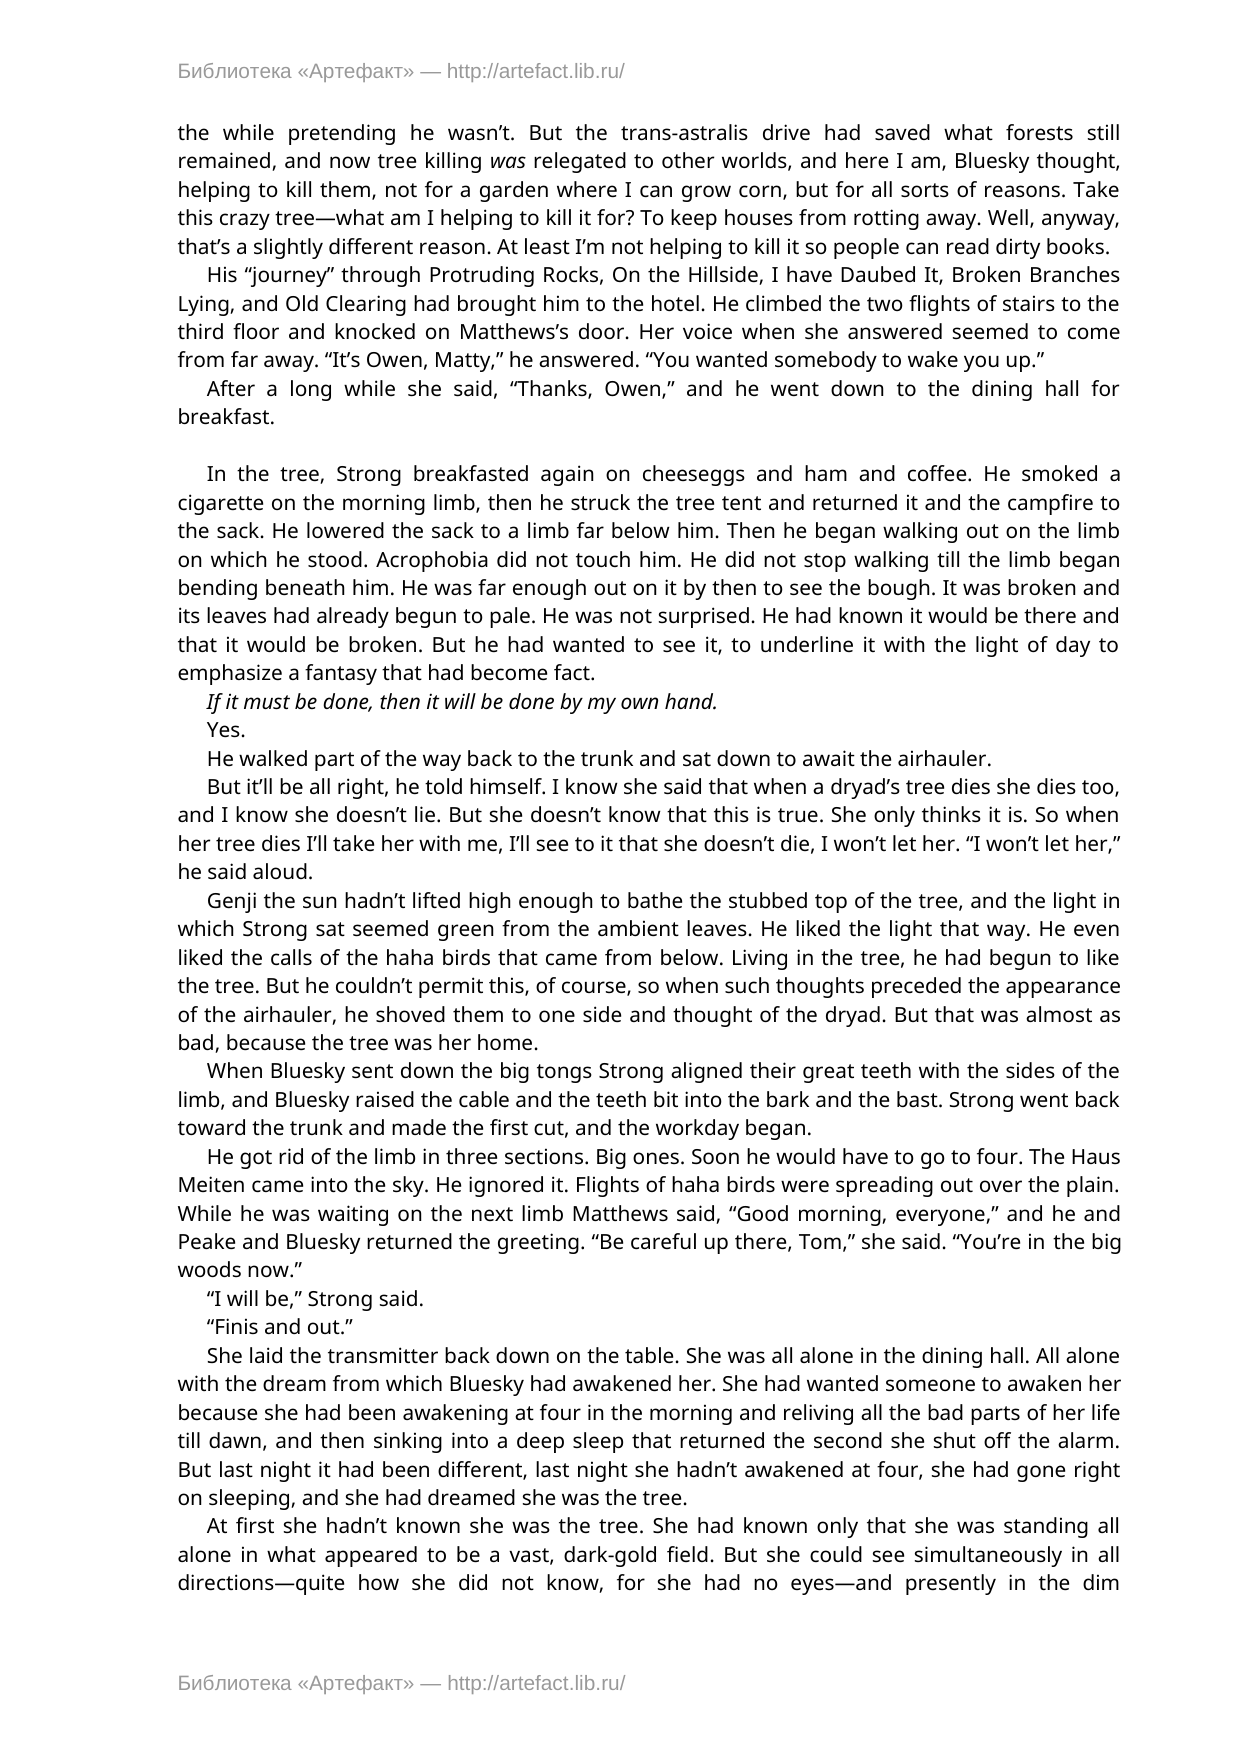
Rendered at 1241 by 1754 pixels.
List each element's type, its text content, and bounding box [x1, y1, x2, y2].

text If it must be done, then it will be done by my own hand. [177, 687, 1122, 715]
text His “journey” through Protruding Rocks, On the Hillside, I have Daubed It, Broken Branches Lying, and Old Clearing had brought him to the hotel. He climbed the two flights of stairs to the third floor and knocked on Matthews’s door. Her voice when she answered seemed to come from far away. “It’s Owen, Matty,” he answered. “You wanted somebody to wake you up.” [177, 260, 1122, 374]
text But it’ll be all right, he told himself. I know she said that when a dryad’s tree dies she dies too, and I know she doesn’t lie. But she doesn’t know that this is true. She only thinks it is. So when her tree dies I’ll take her with me, I’ll see to it that she doesn’t die, I won’t let her. “I won’t let her,” he said aloud. [177, 772, 1122, 886]
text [177, 118, 1122, 260]
text He walked part of the way back to the trunk and sat down to await the airhauler. [177, 744, 1122, 772]
text “I will be,” Strong said. [177, 1284, 1122, 1312]
text He got rid of the limb in three sections. Big ones. Soon he would have to go to four. The Haus Meiten came into the sky. He ignored it. Flights of haha birds were spreading out over the plain. While he was waiting on the next limb Matthews said, “Good morning, everyone,” and he and Peake and Bluesky returned the greeting. “Be careful up there, Tom,” she said. “You’re in the big woods now.” [177, 1142, 1122, 1284]
text Yes. [177, 715, 1122, 744]
text When Bluesky sent down the big tongs Strong aligned their great teeth with the sides of the limb, and Bluesky raised the cable and the teeth bit into the bark and the bast. Strong went back toward the trunk and made the first cut, and the workday began. [177, 1057, 1122, 1142]
text She laid the transmitter back down on the table. She was all alone in the dining hall. All alone with the dream from which Bluesky had awakened her. She had wanted someone to awaken her because she had been awakening at four in the morning and reliving all the bad parts of her life till dawn, and then sinking into a deep sleep that returned the second she shut off the alarm. But last night it had been different, last night she hadn’t awakened at four, she had gone right on sleeping, and she had dreamed she was the tree. [177, 1341, 1122, 1512]
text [177, 1512, 1122, 1597]
text “Finis and out.” [177, 1312, 1122, 1341]
text Genji the sun hadn’t lifted high enough to bathe the stubbed top of the tree, and the light in which Strong sat seemed green from the ambient leaves. He liked the light that way. He even liked the calls of the haha birds that came from below. Living in the tree, he had begun to like the tree. But he couldn’t permit this, of course, so when such thoughts preceded the appearance of the airhauler, he shoved them to one side and thought of the dryad. But that was almost as bad, because the tree was her home. [177, 886, 1122, 1057]
text After a long while she said, “Thanks, Owen,” and he went down to the dining hall for breakfast. [177, 374, 1122, 431]
text In the tree, Strong breakfasted again on cheeseggs and ham and coffee. He smoked a cigarette on the morning limb, then he struck the tree tent and returned it and the campfire to the sack. He lowered the sack to a limb far below him. Then he began walking out on the limb on which he stood. Acrophobia did not touch him. He did not stop walking till the limb began bending beneath him. He was far enough out on it by then to see the bough. It was broken and its leaves had already begun to pale. He was not surprised. He had known it would be there and that it would be broken. But he had wanted to see it, to underline it with the light of day to emphasize a fantasy that had become fact. [177, 459, 1122, 687]
